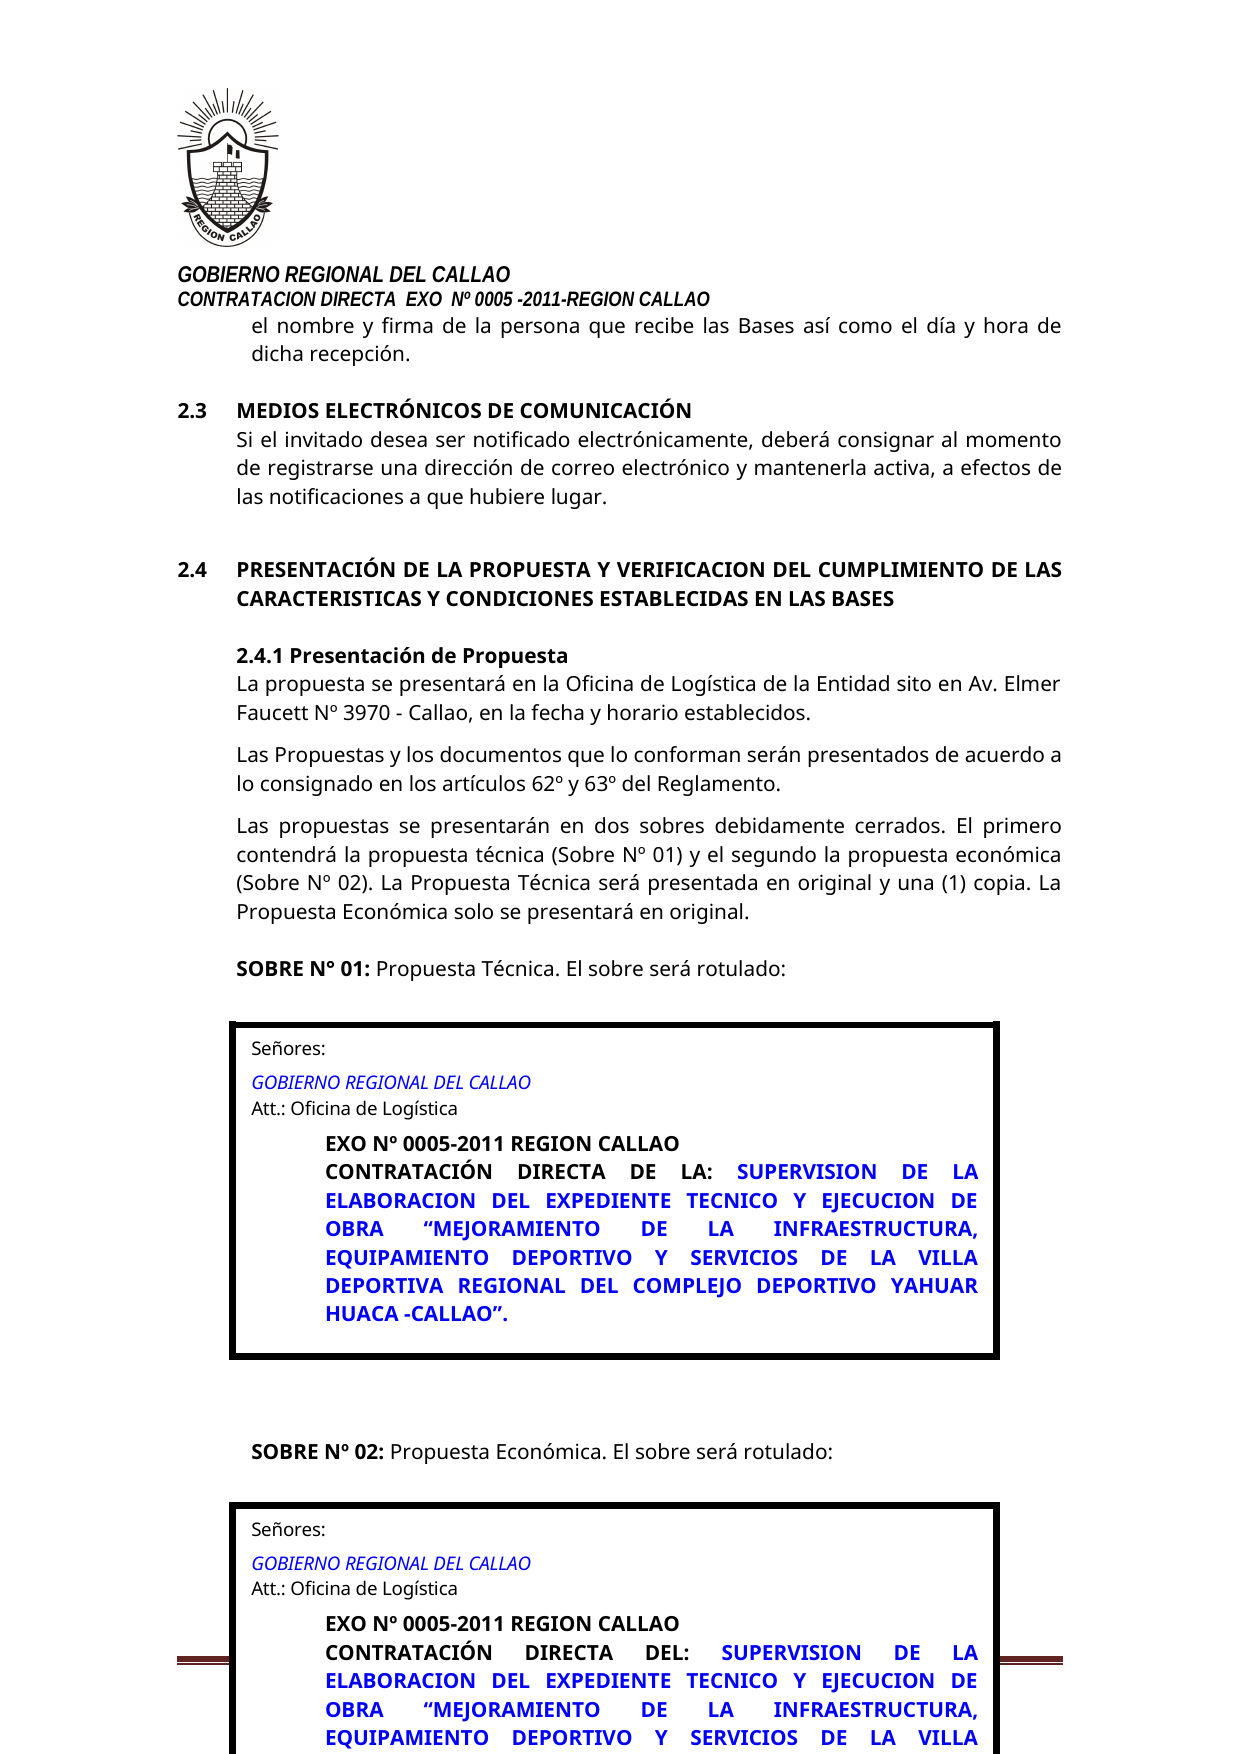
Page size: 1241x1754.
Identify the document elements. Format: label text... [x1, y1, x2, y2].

list PRESENTACIÓN DE VERIFICACION DEL CUMPLIMIENTO DE LAS CARACTERISTICAS Y CONDICIONES ESTABLECIDAS EN LAS BASES [177, 556, 1063, 612]
text Las propuestas se presentarán en dos sobres debidamente cerrados. El primero contendrá la propuesta técnica (Sobre Nº 01) y el segundo la propuesta económica (Sobre Nº 02). será presentada en original y una (1) copia. solo se presentará en original. [140, 811, 1063, 925]
text Si el invitado desea ser notificado electrónicamente, deberá consignar al momento de registrarse una dirección de correo electrónico y mantenerla activa, a efectos de las notificaciones a que hubiere lugar. [236, 425, 1063, 510]
text SOBRE N° 01: Propuesta Técnica. El sobre será rotulado: [236, 954, 1007, 982]
list MEDIOS ELECTRÓNICOS DE COMUNICACIÓN [177, 396, 1063, 425]
text La propuesta se presentará en de Logística de sito en Av. Elmer Faucett Nº 3970 - Callao, en la fecha y horario establecidos. [236, 669, 1063, 726]
text SOBRE Nº 02: Propuesta Económica. El sobre será rotulado: [251, 1437, 1007, 1466]
picture [177, 88, 279, 247]
text 2.4.1 Presentación de Propuesta [236, 641, 1063, 669]
text Las Propuestas y los documentos que lo conforman serán presentados de acuerdo a lo consignado en los artículos 62º y 63º del Reglamento. [140, 740, 1063, 797]
